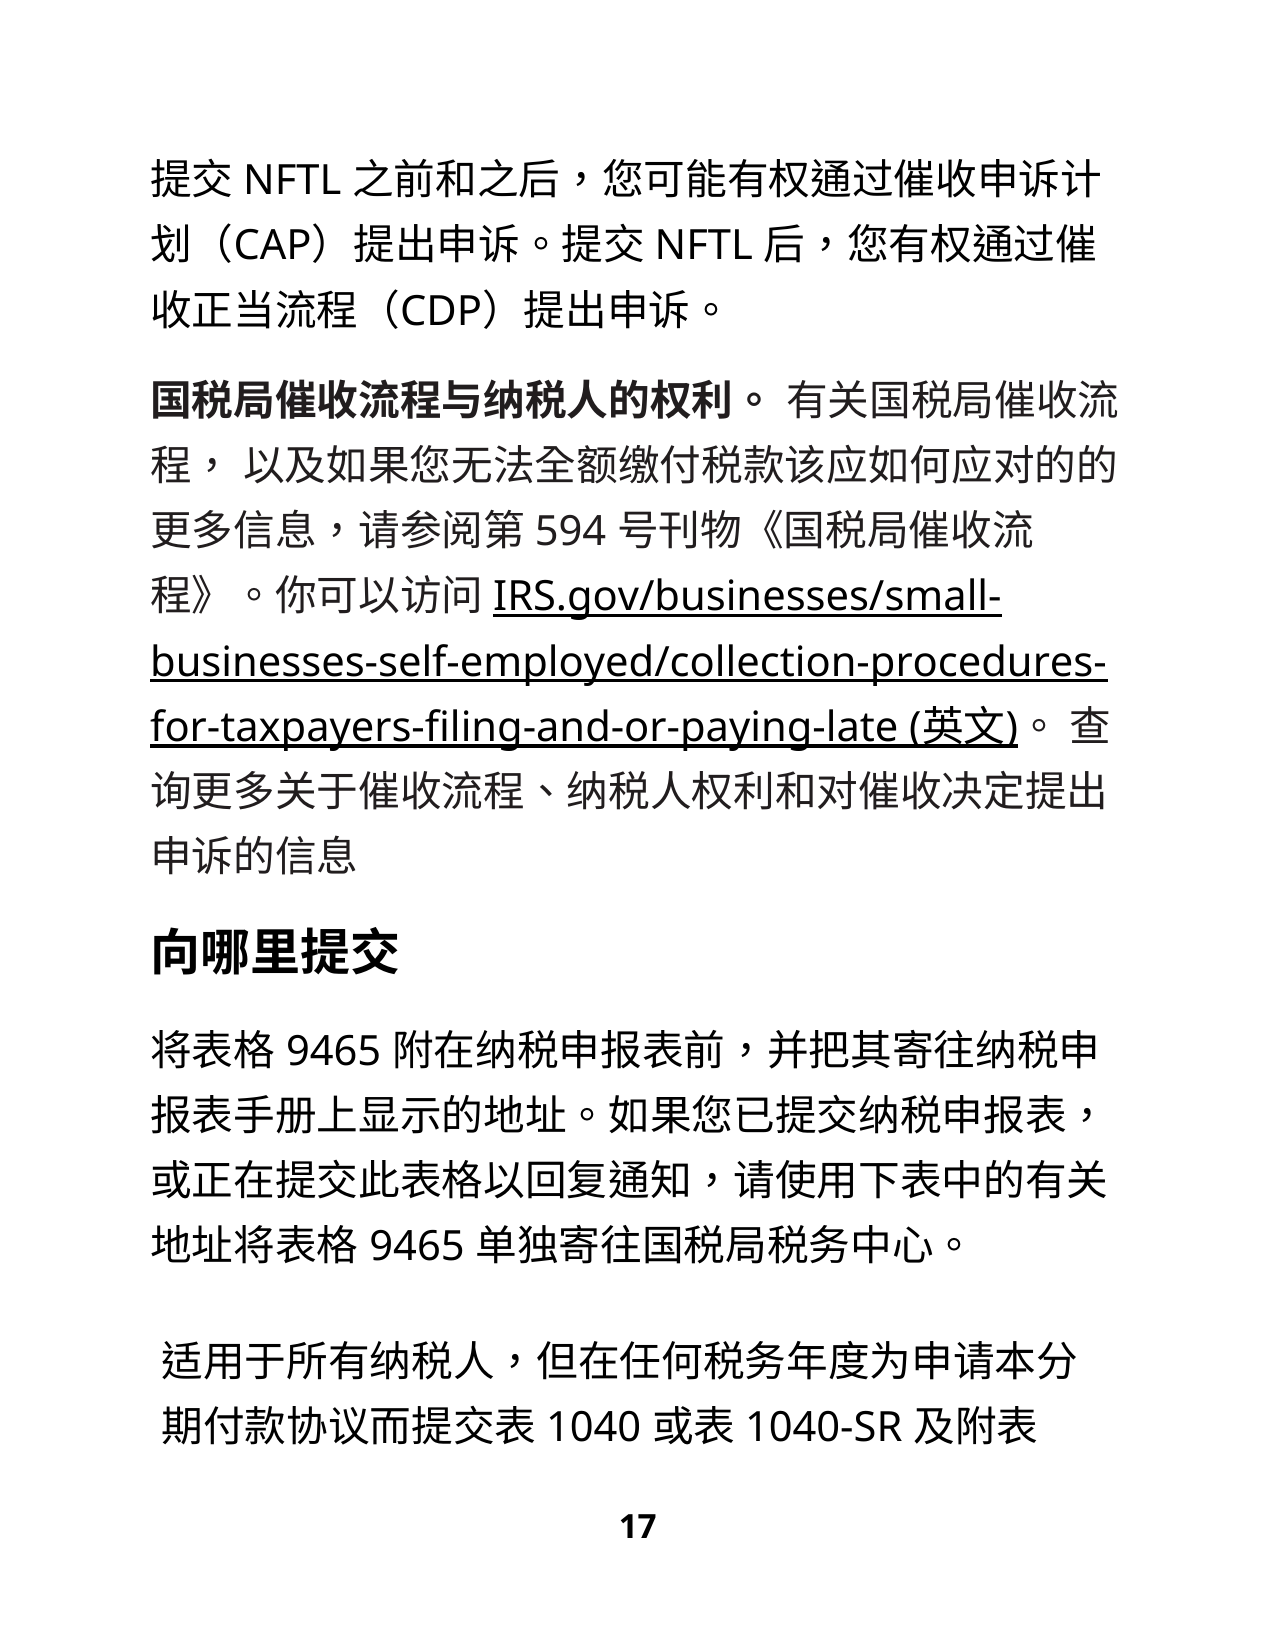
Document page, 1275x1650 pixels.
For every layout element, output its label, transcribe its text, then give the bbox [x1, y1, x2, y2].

text 将表格 9465 附在纳税申报表前，并把其寄往纳税申报表手册上显示的地址。如果您已提交纳税申报表，或正在提交此表格以回复通知，请使用下表中的有关地址将表格 9465 单独寄往国税局税务中心。 [150, 1021, 1125, 1273]
text 提交 NFTL 之前和之后，您可能有权通过催收申诉计划（CAP）提出申诉。提交 NFTL 后，您有权通过催收正当流程（CDP）提出申诉。 [150, 150, 1125, 337]
text 国税局催收流程与纳税人的权利。 有关国税局催收流程， 以及如果您无法全额缴付税款该应如何应对的的更多信息，请参阅第 594 号刊物《国税局催收流程》。你可以访问 IRS.gov/businesses/small-businesses-self-employed/collection-procedures-for-taxpayers-filing-and-or-paying-late (英文)。 查询更多关于催收流程、纳税人权利和对催收决定提出申诉的信息 [150, 371, 1125, 884]
subtitle 向哪里提交 [150, 917, 1125, 985]
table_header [150, 1306, 1125, 1453]
